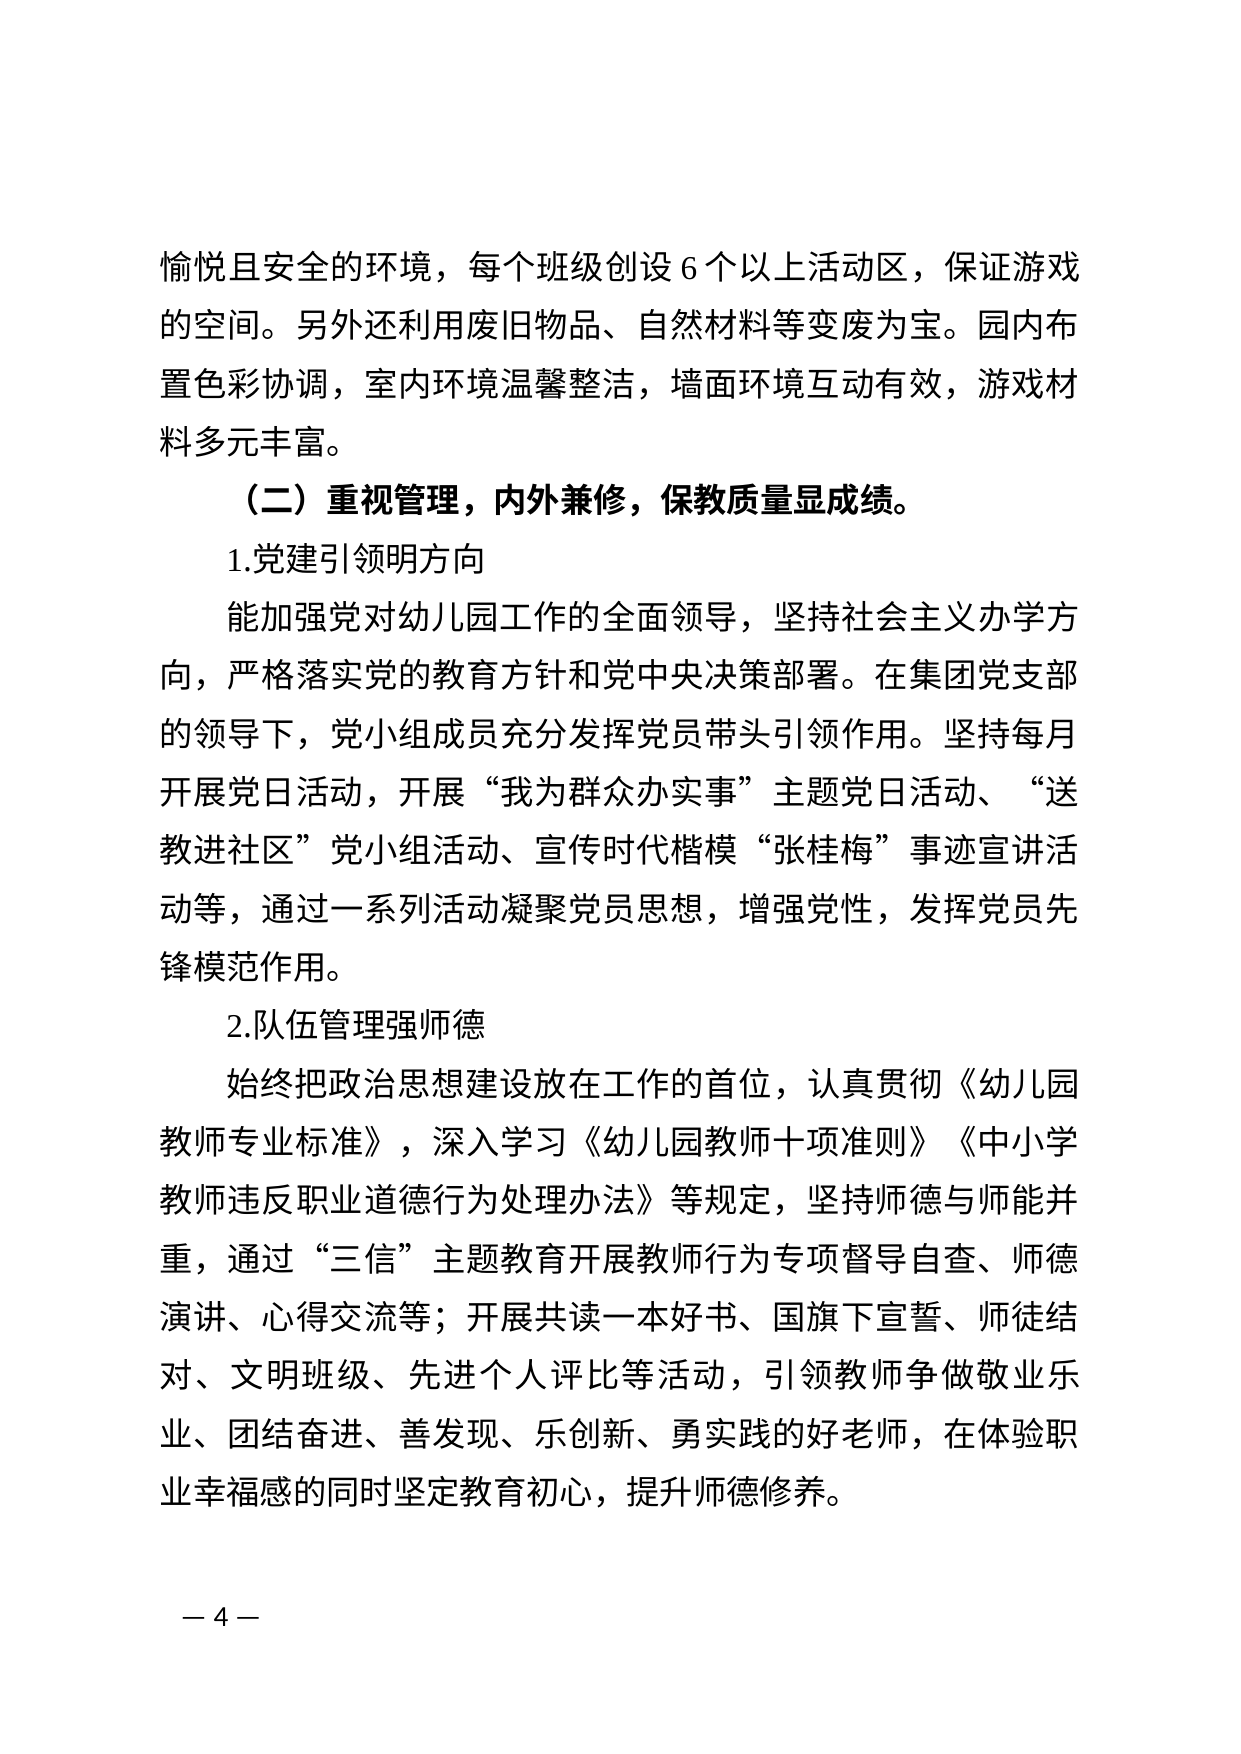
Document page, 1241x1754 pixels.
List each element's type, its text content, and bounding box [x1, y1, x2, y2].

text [159, 233, 1081, 466]
text （二）重视管理，内外兼修，保教质量显成绩。 [159, 466, 1081, 524]
text 始终把政治思想建设放在工作的首位，认真贯彻《幼儿园教师专业标准》，深入学习《幼儿园教师十项准则》《中小学教师违反职业道德行为处理办法》等规定，坚持师德与师能并重，通过“三信”主题教育开展教师行为专项督导自查、师德演讲、心得交流等；开展共读一本好书、国旗下宣誓、师徒结对、文明班级、先进个人评比等活动，引领教师争做敬业乐业、团结奋进、善发现、乐创新、勇实践的好老师，在体验职业幸福感的同时坚定教育初心，提升师德修养。 [159, 1049, 1081, 1516]
text 2.队伍管理强师德 [159, 991, 1081, 1049]
text 1.党建引领明方向 [159, 524, 1081, 583]
text 能加强党对幼儿园工作的全面领导，坚持社会主义办学方向，严格落实党的教育方针和党中央决策部署。在集团党支部的领导下，党小组成员充分发挥党员带头引领作用。坚持每月开展党日活动，开展“我为群众办实事”主题党日活动、“送教进社区”党小组活动、宣传时代楷模“张桂梅”事迹宣讲活动等，通过一系列活动凝聚党员思想，增强党性，发挥党员先锋模范作用。 [159, 583, 1081, 991]
